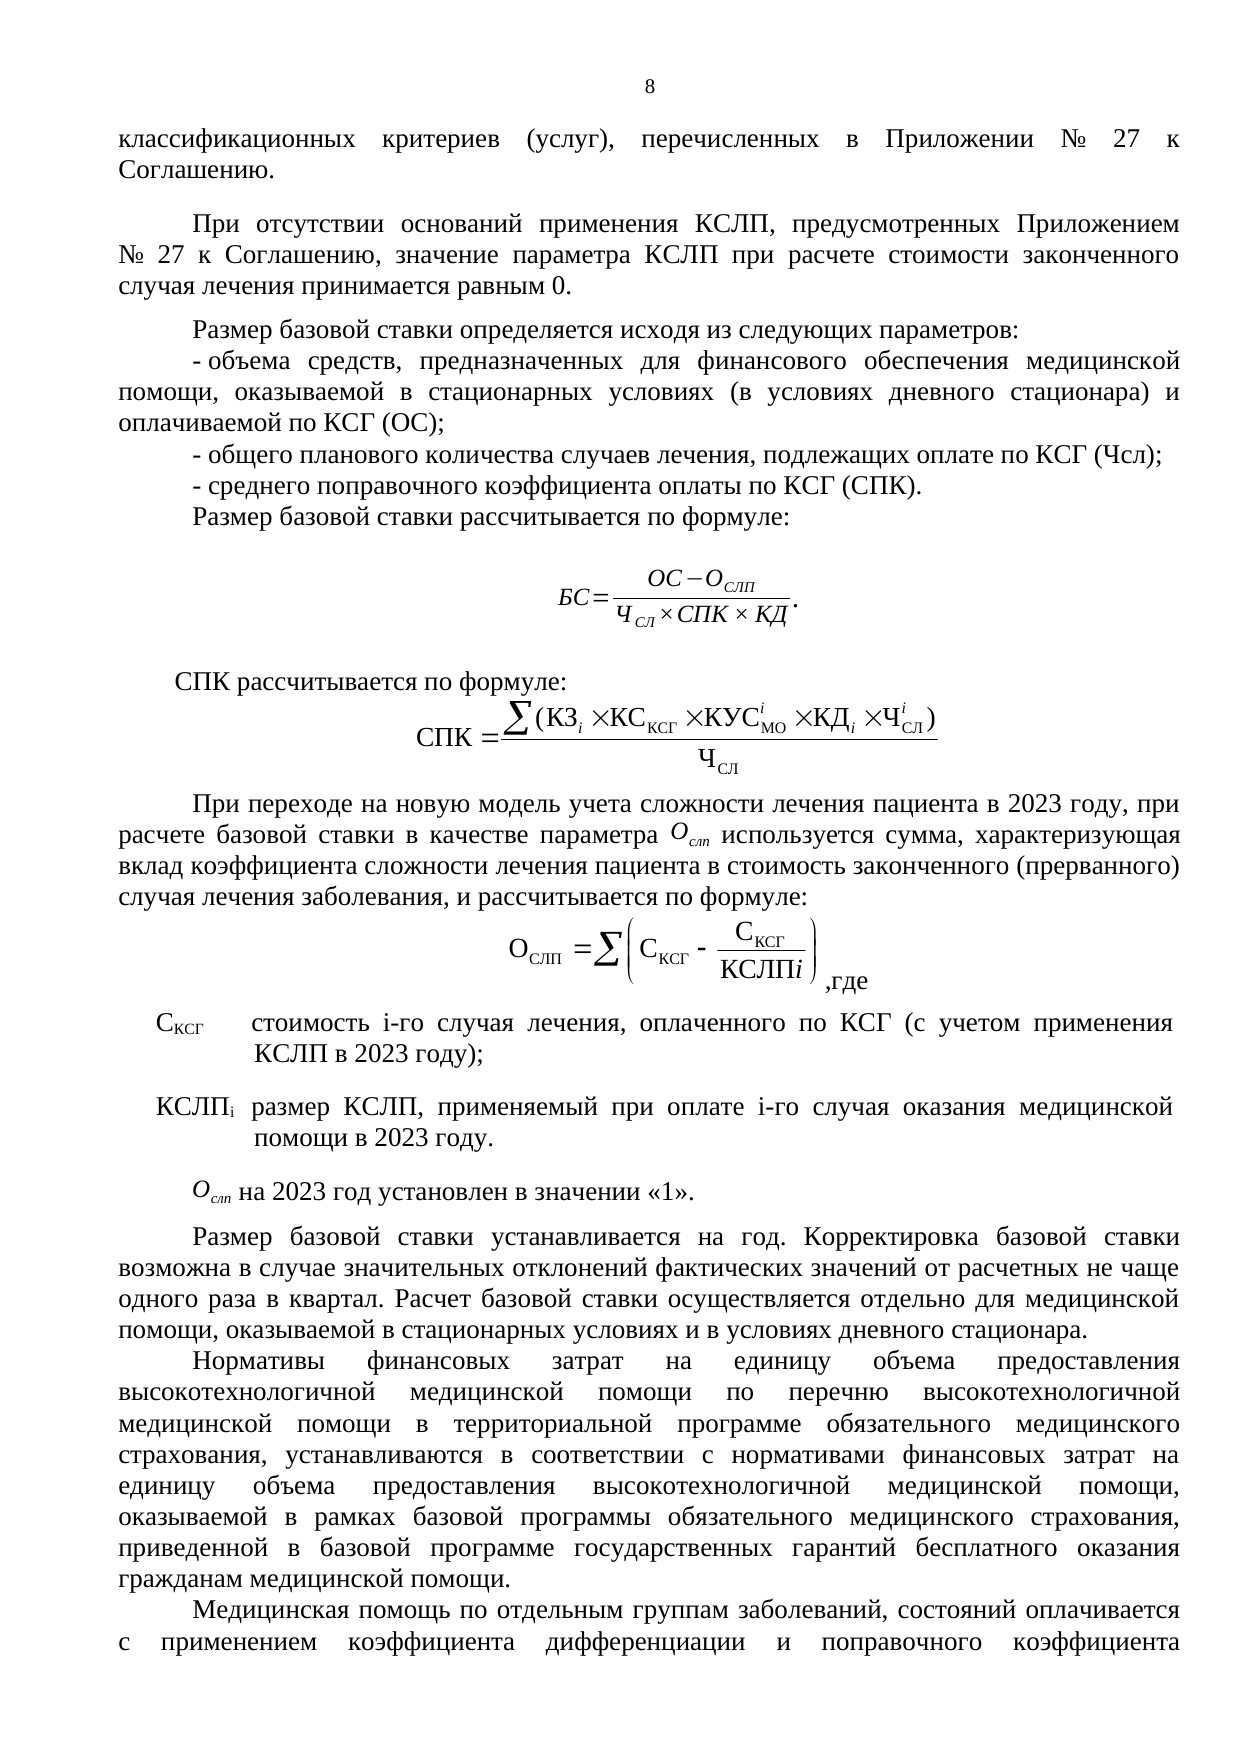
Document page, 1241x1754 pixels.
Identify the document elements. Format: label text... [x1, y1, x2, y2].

text Размер базовой ставки определяется исходя из следующих параметров: [118, 313, 1181, 344]
table_header стоимость i-го случая лечения, оплаченного по КСГ (с учетом применения КСЛП в 2023 году); [248, 996, 1181, 1079]
text Размер базовой ставки устанавливается на год. Корректировка базовой ставки возможна в случае значительных отклонений фактических значений от расчетных не чаще одного раза в квартал. Расчет базовой ставки осуществляется отдельно для медицинской помощи, оказываемой в стационарных условиях и в условиях дневного стационара. [118, 1220, 1181, 1344]
text Размер базовой ставки рассчитывается по формуле: [118, 500, 1181, 531]
text - среднего поправочного коэффициента оплаты по КСГ (СПК). [118, 469, 1181, 500]
text Нормативы финансовых затрат на единицу объема предоставления высокотехнологичной медицинской помощи по перечню высокотехнологичной медицинской помощи в территориальной программе обязательного медицинского страхования, устанавливаются в соответствии с нормативами финансовых затрат на единицу объема предоставления высокотехнологичной медицинской помощи, оказываемой в рамках базовой программы обязательного медицинского страхования, приведенной в базовой программе государственных гарантий бесплатного оказания гражданам медицинской помощи. [118, 1344, 1181, 1593]
text - общего планового количества случаев лечения, подлежащих оплате по КСГ (Чсл); [118, 438, 1181, 469]
table_cell КСЛПi [112, 1079, 247, 1163]
text на 2023 год установлен в значении «1». [118, 1175, 1181, 1207]
text . [118, 565, 1181, 631]
table_cell размер КСЛП, применяемый при оплате i-го случая оказания медицинской помощи в 2023 году. [248, 1079, 1181, 1163]
text ,где [118, 912, 1181, 996]
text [118, 1593, 1181, 1656]
text При переходе на новую модель учета сложности лечения пациента в 2023 году, при расчете базовой ставки в качестве параметра используется сумма, характеризующая вклад коэффициента сложности лечения пациента в стоимость законченного (прерванного) случая лечения заболевания, и рассчитывается по формуле: [118, 787, 1181, 912]
text - объема средств, предназначенных для финансового обеспечения медицинской помощи, оказываемой в стационарных условиях (в условиях дневного стационара) и оплачиваемой по КСГ (ОС); [118, 344, 1181, 438]
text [118, 122, 1181, 184]
text При отсутствии оснований применения КСЛП, предусмотренных Приложением № 27 к Соглашению, значение параметра КСЛП при расчете стоимости законченного случая лечения принимается равным 0. [118, 207, 1181, 301]
table_header СКСГ [112, 996, 247, 1079]
text СПК рассчитывается по формуле: [118, 664, 1181, 696]
